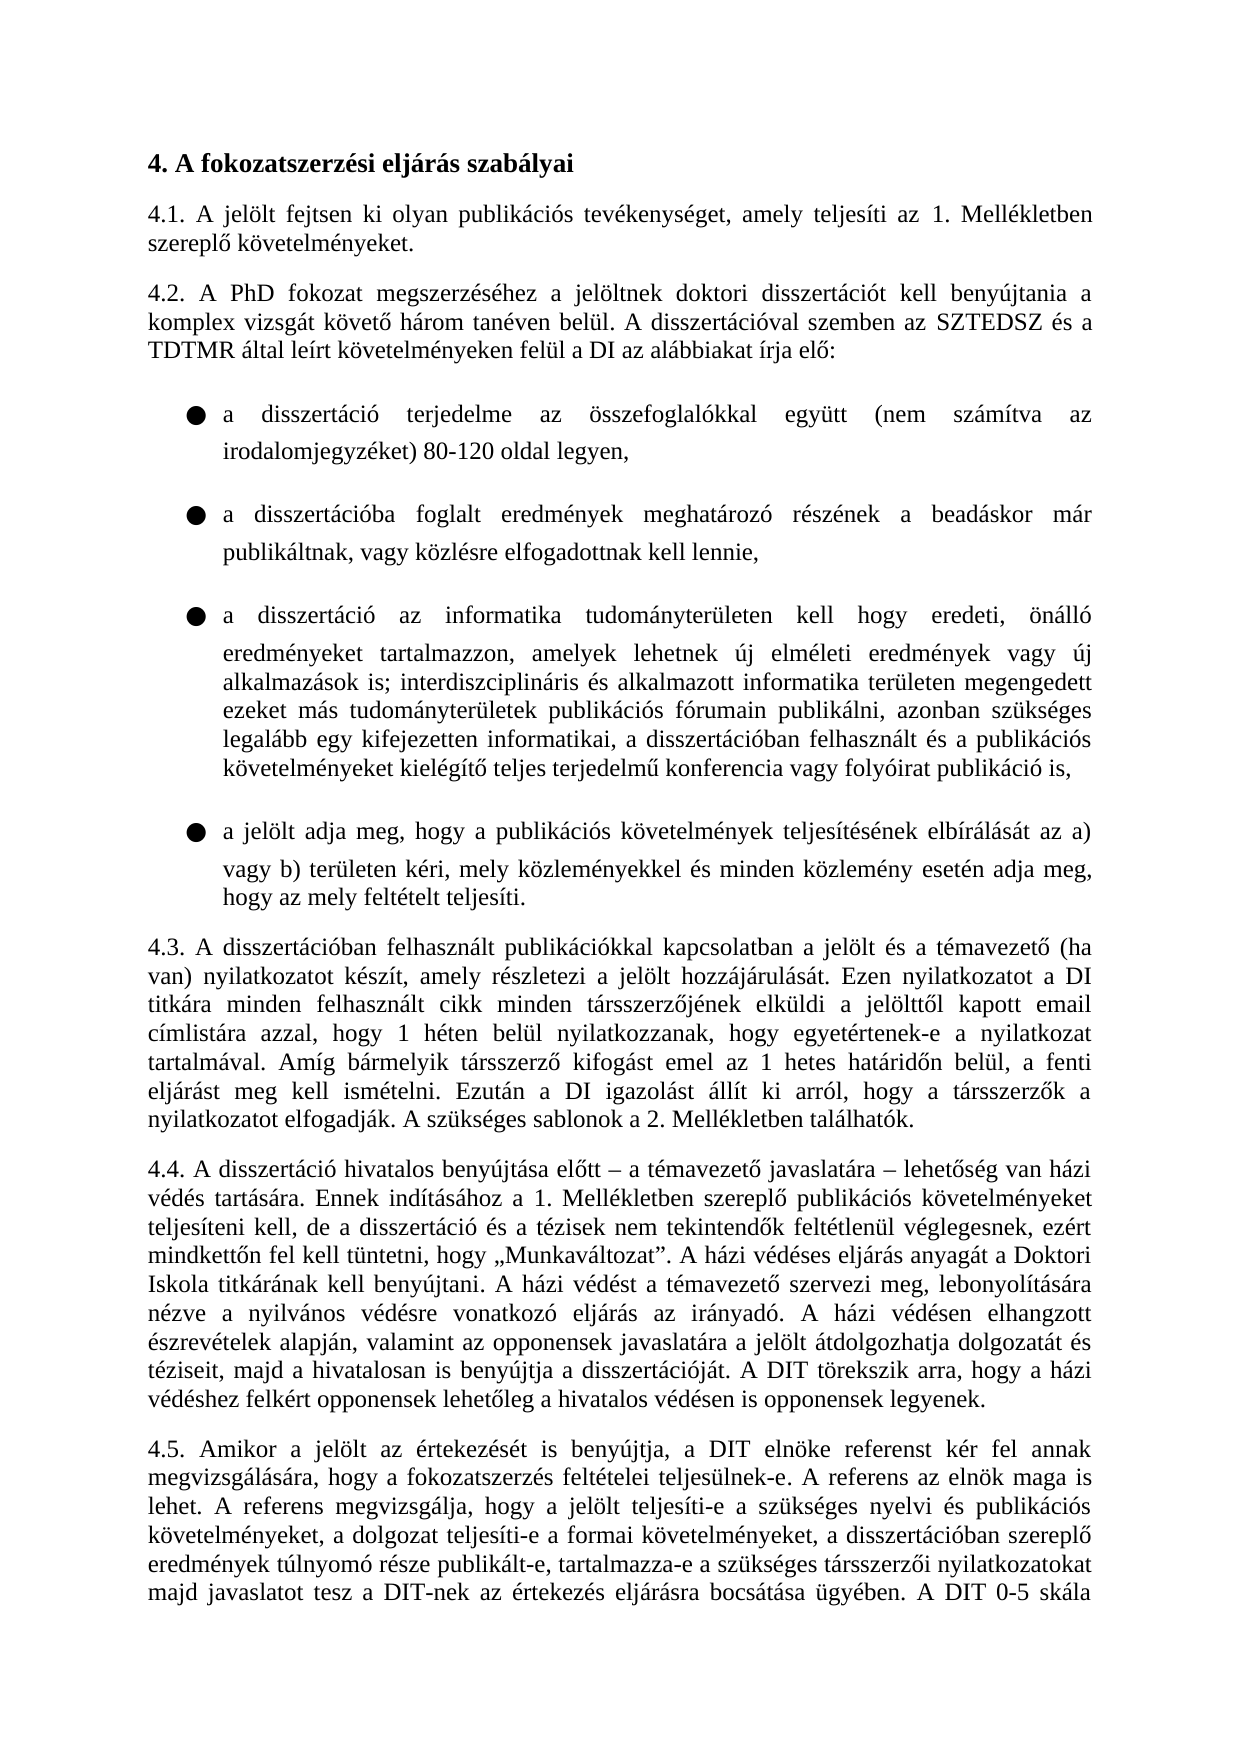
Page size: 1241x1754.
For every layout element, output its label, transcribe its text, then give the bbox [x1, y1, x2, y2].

list a jelölt adja meg, hogy a publikációs követelmények teljesítésének elbírálását az a) vagy b) területen kéri, mely közleményekkel és minden közlemény esetén adja meg, hogy az mely feltételt teljesíti. [185, 802, 1093, 911]
list a disszertáció terjedelme az összefoglalókkal együtt (nem számítva az irodalomjegyzéket) 80-120 oldal legyen, [185, 385, 1093, 465]
list a disszertáció az informatika tudományterületen kell hogy eredeti, önálló eredményeket tartalmazzon, amelyek lehetnek új elméleti eredmények vagy új alkalmazások is; interdiszciplináris és alkalmazott informatika területen megengedett ezeket más tudományterületek publikációs fórumain publikálni, azonban szükséges legalább egy kifejezetten informatikai, a disszertációban felhasznált és a publikációs követelményeket kielégítő teljes terjedelmű konferencia vagy folyóirat publikáció is, [185, 587, 1093, 782]
text 4.2. A PhD fokozat megszerzéséhez a jelöltnek doktori disszertációt kell benyújtania a komplex vizsgát követő három tanéven belül. A disszertációval szemben az SZTEDSZ és a TDTMR által leírt követelményeken felül a DI az alábbiakat írja elő: [148, 278, 1093, 364]
list a disszertációba foglalt eredmények meghatározó részének a beadáskor már publikáltnak, vagy közlésre elfogadottnak kell lennie, [185, 486, 1093, 566]
text 4. A fokozatszerzési eljárás szabályai [148, 148, 1093, 179]
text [148, 1434, 1093, 1606]
text 4.4. A disszertáció hivatalos benyújtása előtt – a témavezető javaslatára – lehetőség van házi védés tartására. Ennek indításához a 1. Mellékletben szereplő publikációs követelményeket teljesíteni kell, de a disszertáció és a tézisek nem tekintendők feltétlenül véglegesnek, ezért mindkettőn fel kell tüntetni, hogy „Munkaváltozat”. A házi védéses eljárás anyagát a Doktori Iskola titkárának kell benyújtani. A házi védést a témavezető szervezi meg, lebonyolítására nézve a nyilvános védésre vonatkozó eljárás az irányadó. A házi védésen elhangzott észrevételek alapján, valamint az opponensek javaslatára a jelölt átdolgozhatja dolgozatát és téziseit, majd a hivatalosan is benyújtja a disszertációját. A DIT törekszik arra, hogy a házi védéshez felkért opponensek lehetőleg a hivatalos védésen is opponensek legyenek. [148, 1154, 1093, 1413]
text 4.3. A disszertációban felhasznált publikációkkal kapcsolatban a jelölt és a témavezető (ha van) nyilatkozatot készít, amely részletezi a jelölt hozzájárulását. Ezen nyilatkozatot a DI titkára minden felhasznált cikk minden társszerzőjének elküldi a jelölttől kapott email címlistára azzal, hogy 1 héten belül nyilatkozzanak, hogy egyetértenek-e a nyilatkozat tartalmával. Amíg bármelyik társszerző kifogást emel az 1 hetes határidőn belül, a fenti eljárást meg kell ismételni. Ezután a DI igazolást állít ki arról, hogy a társszerzők a nyilatkozatot elfogadják. A szükséges sablonok a 2. Mellékletben találhatók. [148, 932, 1093, 1133]
text 4.1. A jelölt fejtsen ki olyan publikációs tevékenységet, amely teljesíti az 1. Mellékletben szereplő követelményeket. [148, 199, 1093, 257]
